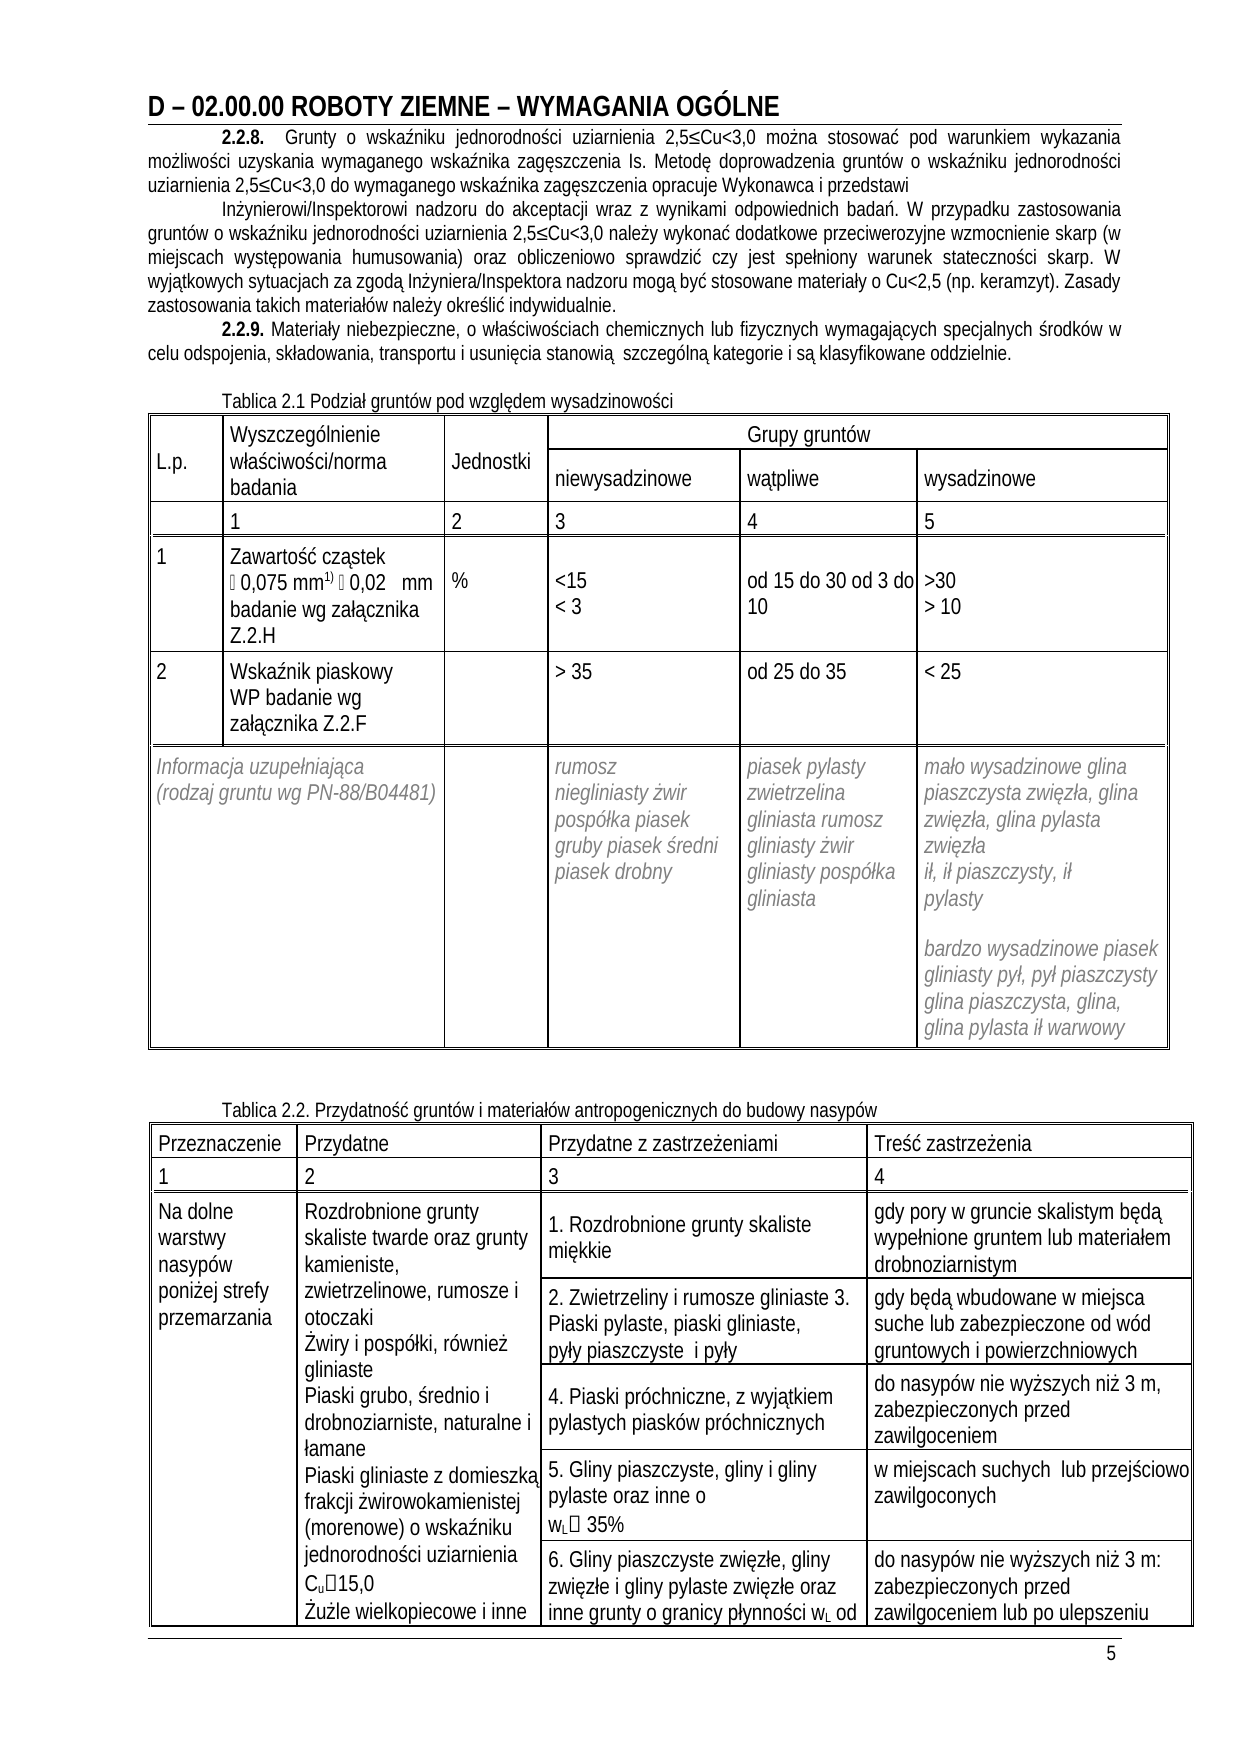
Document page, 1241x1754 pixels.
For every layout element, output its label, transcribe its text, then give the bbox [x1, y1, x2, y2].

table_cell Wskaźnik piaskowy WP badanie wg załącznika Z.2.F [224, 652, 444, 744]
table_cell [868, 1541, 1191, 1625]
text 2.2.8. Grunty o wskaźniku jednorodności uziarnienia 2,5≤Cu<3,0 można stosować pod warunkiem wykazania możliwości uzyskania wymaganego wskaźnika zagęszczenia Is. Metodę doprowadzenia gruntów o wskaźniku jednorodności uziarnienia 2,5≤Cu<3,0 do wymaganego wskaźnika zagęszczenia opracuje Wykonawca i przedstawi [148, 125, 1122, 197]
table_cell 4 [741, 502, 916, 534]
table_cell od 25 do 35 [741, 652, 916, 744]
table_cell wątpliwe [741, 450, 916, 501]
table_cell do nasypów nie wyższych niż 3 m, zabezpieczonych przed zawilgoceniem [868, 1365, 1191, 1449]
table_header Przydatne [298, 1125, 540, 1157]
table_cell Informacja uzupełniająca (rodzaj gruntu wg PN-88/B04481) [149, 744, 444, 1047]
table_header Przeznaczenie [152, 1125, 296, 1157]
table_cell 2 [151, 652, 222, 744]
table_cell mało wysadzinowe glina piaszczysta zwięzła, glina zwięzła, glina pylasta zwięzła ił, ił piaszczysty, ił pylasty bardzo wysadzinowe piasek gliniasty pył, pył piaszczysty glina piaszczysta, glina, glina pylasta ił warwowy [918, 744, 1168, 1047]
table_cell 1 [152, 1158, 296, 1190]
table_cell Rozdrobnione grunty skaliste twarde oraz grunty kamieniste, zwietrzelinowe, rumosze i otoczaki Żwiry i pospółki, również gliniaste Piaski grubo, średnio i drobnoziarniste, naturalne i łamane Piaski gliniaste z domieszką frakcji żwirowokamienistej (morenowe) o wskaźniku jednorodności uziarnienia Cu15,0 Żużle wielkopiecowe i inne metalurgiczne ze starych zwałów (powyżej 5 lat) Łupki przywęgłowe przepalone Wysiewki kamienne o zawartości frakcji iłowej poniżej 2% [298, 1193, 540, 1625]
table_cell w miejscach suchych lub przejściowo zawilgoconych [868, 1450, 1191, 1539]
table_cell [542, 1541, 866, 1625]
table_cell 1. Rozdrobnione grunty skaliste miękkie [542, 1193, 866, 1277]
table_cell 3 [549, 502, 739, 534]
table_cell gdy pory w gruncie skalistym będą wypełnione gruntem lub materiałem drobnoziarnistym [868, 1190, 1191, 1277]
table_cell Zawartość cząstek  0,075 mm1)  0,02 mm badanie wg załącznika Z.2.H [224, 537, 444, 651]
table_cell 4. Piaski próchniczne, z wyjątkiem pylastych piasków próchnicznych [542, 1365, 866, 1449]
table_cell 2. Zwietrzeliny i rumosze gliniaste 3. Piaski pylaste, piaski gliniaste, pyły piaszczyste i pyły [542, 1279, 866, 1363]
table_cell % [445, 537, 547, 651]
text Tablica 2.1 Podział gruntów pod względem wysadzinowości [148, 389, 1122, 413]
table_cell Na dolne warstwy nasypów poniżej strefy przemarzania [152, 1190, 296, 1625]
table_cell 1 [224, 502, 444, 534]
table_cell rumosz niegliniasty żwir pospółka piasek gruby piasek średni piasek drobny [549, 747, 739, 1047]
table_cell gdy będą wbudowane w miejsca suche lub zabezpieczone od wód gruntowych i powierzchniowych [868, 1279, 1191, 1363]
table_cell niewysadzinowe [549, 450, 739, 501]
table_cell <15 < 3 [549, 537, 739, 651]
table_cell 4 [868, 1158, 1191, 1190]
table_header [549, 416, 740, 448]
table_cell [445, 652, 547, 744]
text 2.2.9. Materiały niebezpieczne, o właściwościach chemicznych lub fizycznych wymagających specjalnych środków w celu odspojenia, składowania, transportu i usunięcia stanowią szczególną kategorie i są klasyfikowane oddzielnie. [148, 317, 1122, 365]
text Tablica 2.2. Przydatność gruntów i materiałów antropogenicznych do budowy nasypów [148, 1098, 1122, 1122]
table_cell 3 [542, 1158, 866, 1190]
table_header Grupy gruntów [740, 416, 1167, 448]
table_cell [151, 502, 222, 534]
table_cell >30 > 10 [918, 534, 1168, 651]
table_cell od 15 do 30 od 3 do 10 [741, 537, 916, 651]
text Inżynierowi/Inspektorowi nadzoru do akceptacji wraz z wynikami odpowiednich badań. W przypadku zastosowania gruntów o wskaźniku jednorodności uziarnienia 2,5≤Cu<3,0 należy wykonać dodatkowe przeciwerozyjne wzmocnienie skarp (w miejscach występowania humusowania) oraz obliczeniowo sprawdzić czy jest spełniony warunek stateczności skarp. W wyjątkowych sytuacjach za zgodą Inżyniera/Inspektora nadzoru mogą być stosowane materiały o Cu<2,5 (np. keramzyt). Zasady zastosowania takich materiałów należy określić indywidualnie. [148, 197, 1122, 317]
table_header Przydatne z zastrzeżeniami [542, 1125, 866, 1157]
table_cell > 35 [549, 652, 739, 744]
table_cell [445, 747, 547, 1047]
table_header L.p. [151, 416, 222, 501]
table_cell 5. Gliny piaszczyste, gliny i gliny pylaste oraz inne o wL 35% [542, 1450, 866, 1539]
table_cell 2 [298, 1158, 540, 1190]
table_cell 5 [918, 502, 1167, 534]
table_cell < 25 [918, 652, 1167, 744]
table_header Treść zastrzeżenia [868, 1125, 1191, 1157]
table_cell 2 [445, 502, 547, 534]
table_header Wyszczególnienie właściwości/norma badania [224, 416, 444, 501]
table_cell piasek pylasty zwietrzelina gliniasta rumosz gliniasty żwir gliniasty pospółka gliniasta [741, 747, 916, 1047]
table_header Jednostki [445, 416, 547, 501]
table_cell wysadzinowe [918, 450, 1167, 501]
table_cell 1 [149, 534, 222, 651]
